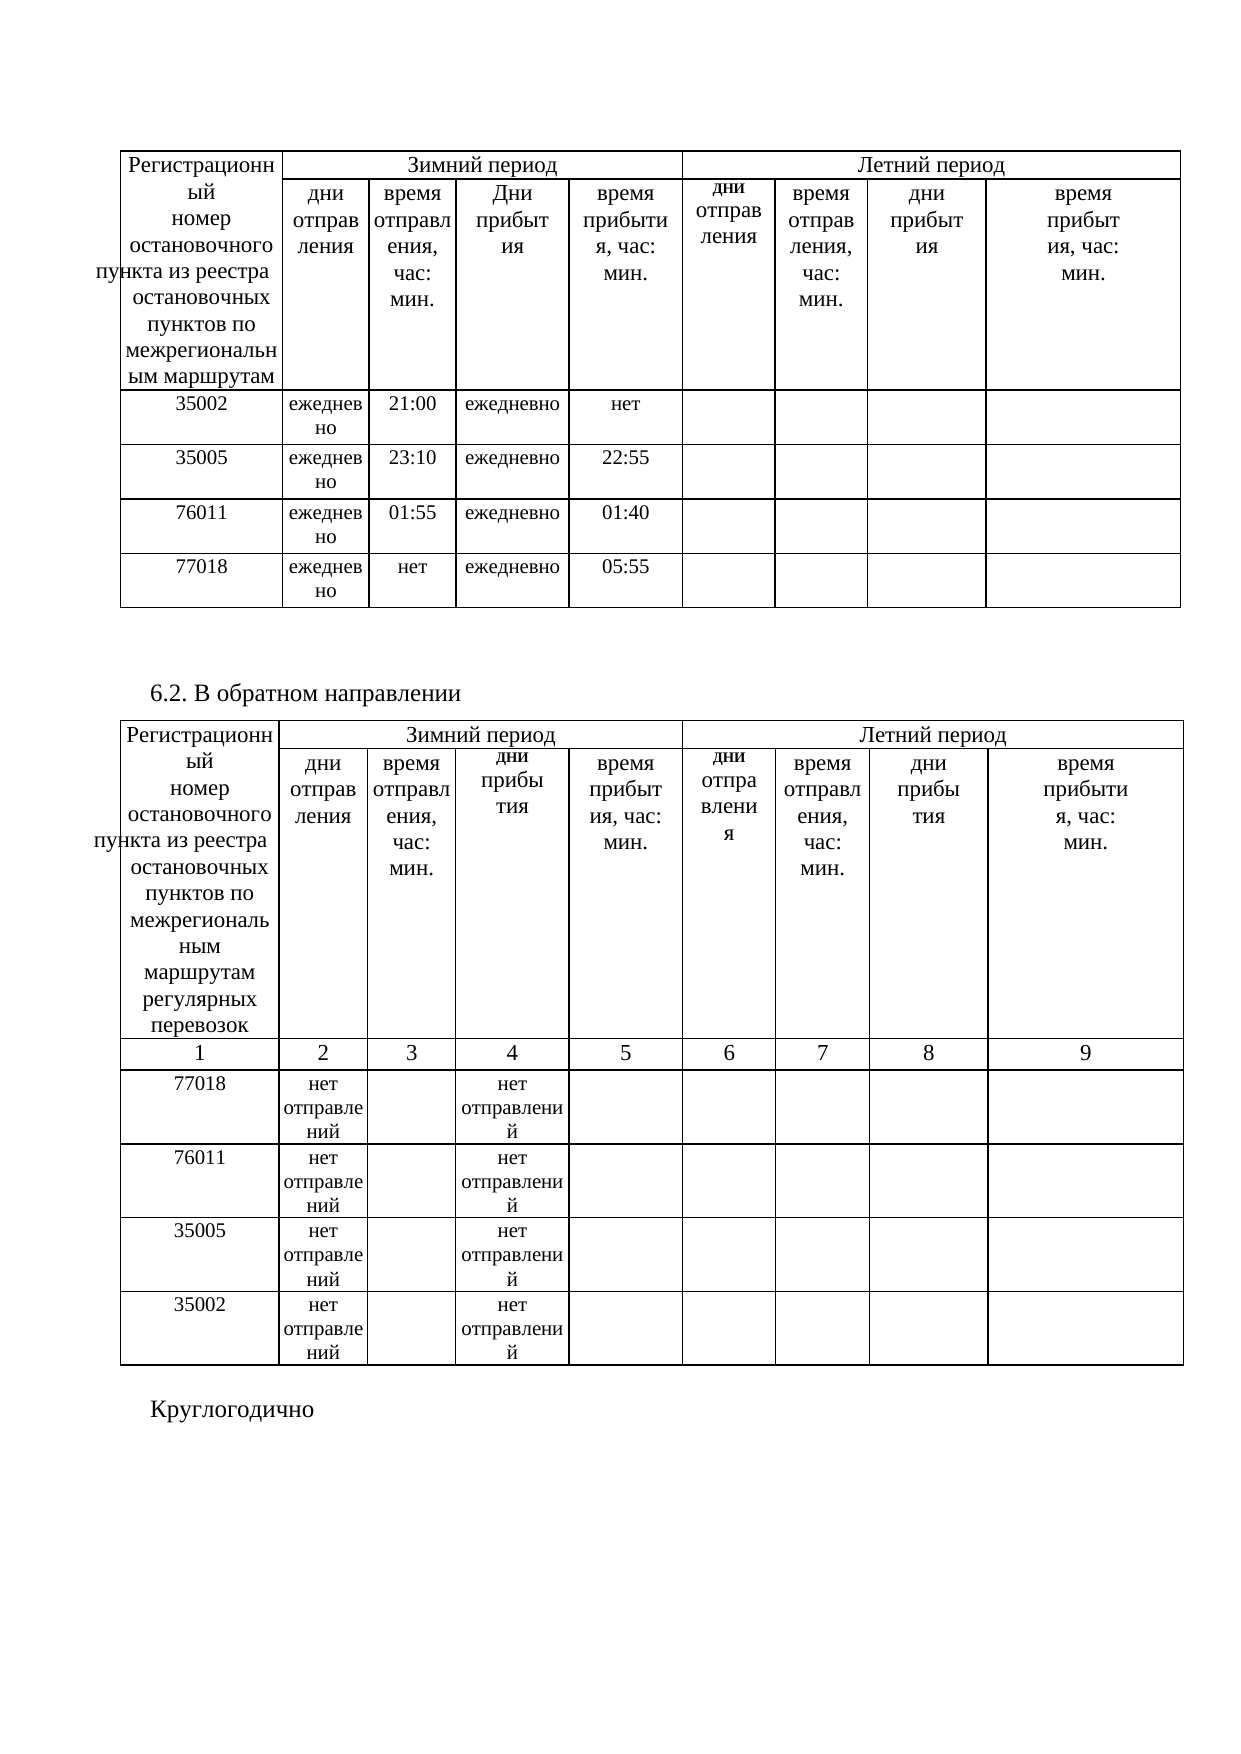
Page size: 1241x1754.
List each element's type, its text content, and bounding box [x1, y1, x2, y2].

table_cell время прибыти я, час: мин. [989, 749, 1183, 1037]
table_cell время прибыт ия, час: мин. [570, 749, 682, 1037]
table_cell ежедневно [457, 391, 568, 444]
table_cell 2 [280, 1039, 367, 1069]
table_cell дни прибы тия [870, 749, 987, 1037]
table_cell ДНИ отпра влени я [683, 749, 775, 1037]
table_cell [868, 554, 985, 607]
table_cell нет отправлений [456, 1071, 568, 1143]
table_header Зимний период [280, 721, 682, 747]
table_cell 23:10 [370, 445, 455, 498]
table_cell 35005 [121, 445, 282, 498]
table_cell нет отправлений [280, 1218, 367, 1291]
table_cell [987, 445, 1180, 498]
table_cell [368, 1218, 455, 1291]
table_cell 4 [456, 1039, 568, 1069]
table_cell [683, 500, 774, 552]
table_cell ежедневно [283, 391, 368, 444]
table_cell [776, 1218, 869, 1291]
table_cell [368, 1145, 455, 1217]
table_header Зимний период [283, 152, 682, 178]
table_cell дни прибыт ия [868, 180, 985, 389]
table_cell [368, 1071, 455, 1143]
table_cell Дни прибыт ия [457, 180, 568, 389]
table_cell [683, 554, 774, 607]
text Круглогодично [150, 1394, 1090, 1423]
text 6.2. В обратном направлении [150, 678, 1090, 707]
table_cell ежедневно [457, 445, 568, 498]
table_cell нет [570, 391, 682, 444]
table_cell время отправл ения, час: мин. [776, 749, 869, 1037]
table_cell ежедневно [283, 445, 368, 498]
table_cell 76011 [121, 1145, 278, 1217]
table_cell 6 [683, 1039, 775, 1069]
table_cell 77018 [121, 1071, 278, 1143]
table_header Регистрационный номер остановочного пункта из реестра остановочных пунктов по межрегиональным маршрутам регулярных перевозок [121, 721, 278, 1037]
table_cell [987, 391, 1180, 444]
table_cell время отправ ления, час: мин. [776, 180, 867, 389]
table_cell время прибыти я, час: мин. [570, 180, 682, 389]
table_cell 77018 [121, 554, 282, 607]
table_cell нет отправлений [280, 1292, 367, 1364]
table_cell 35002 [121, 391, 282, 444]
table_cell [870, 1145, 987, 1217]
table_cell нет отправлений [456, 1292, 568, 1364]
table_cell [868, 391, 985, 444]
table_cell [368, 1292, 455, 1364]
table_cell [570, 1071, 682, 1143]
table_cell [570, 1145, 682, 1217]
table_cell 9 [989, 1039, 1183, 1069]
table_cell 76011 [121, 500, 282, 552]
table_cell 22:55 [570, 445, 682, 498]
table_cell [776, 1292, 869, 1364]
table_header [121, 152, 282, 389]
table_header Летний период [683, 152, 1180, 178]
table_cell 8 [870, 1039, 987, 1069]
table_cell [570, 1292, 682, 1364]
table_cell 35002 [121, 1292, 278, 1364]
table_cell [870, 1071, 987, 1143]
table_cell [683, 1292, 775, 1364]
table_cell [776, 1071, 869, 1143]
table_cell 7 [776, 1039, 869, 1069]
table_cell 01:55 [370, 500, 455, 552]
table_cell ДНИ отправ ления [683, 180, 774, 389]
table_cell время отправл ения, час: мин. [368, 749, 455, 1037]
table_cell [989, 1145, 1183, 1217]
table_cell нет [370, 554, 455, 607]
table_cell [989, 1071, 1183, 1143]
table_cell [683, 445, 774, 498]
table_cell 35005 [121, 1218, 278, 1291]
table_cell ДНИ прибы тия [456, 749, 568, 1037]
table_cell нет отправлений [456, 1145, 568, 1217]
table_cell дни отправ ления [283, 180, 368, 389]
table_cell 01:40 [570, 500, 682, 552]
table_cell дни отправ ления [280, 749, 367, 1037]
table_cell [683, 1218, 775, 1291]
table_cell 3 [368, 1039, 455, 1069]
table_cell [683, 391, 774, 444]
table_cell [683, 1071, 775, 1143]
table_cell [776, 1145, 869, 1217]
table_cell [683, 1145, 775, 1217]
table_cell нет отправлений [456, 1218, 568, 1291]
table_cell ежедневно [457, 554, 568, 607]
table_cell [776, 391, 867, 444]
table_cell [989, 1218, 1183, 1291]
table_cell нет отправлений [280, 1071, 367, 1143]
table_cell время отправл ения, час: мин. [370, 180, 455, 389]
table_cell 05:55 [570, 554, 682, 607]
table_cell [776, 500, 867, 552]
table_cell время прибыт ия, час: мин. [987, 180, 1180, 389]
table_cell [868, 445, 985, 498]
table_cell [987, 500, 1180, 552]
table_cell ежедневно [283, 500, 368, 552]
table_cell [570, 1218, 682, 1291]
table_cell [776, 554, 867, 607]
table_cell [989, 1292, 1183, 1364]
table_cell ежедневно [457, 500, 568, 552]
table_cell [870, 1218, 987, 1291]
table_cell ежедневно [283, 554, 368, 607]
table_cell [870, 1292, 987, 1364]
table_cell 1 [121, 1039, 278, 1069]
table_cell 21:00 [370, 391, 455, 444]
table_cell [868, 500, 985, 552]
table_cell [987, 554, 1180, 607]
table_cell [776, 445, 867, 498]
table_header Летний период [683, 721, 1183, 747]
table_cell 5 [570, 1039, 682, 1069]
table_cell нет отправлений [280, 1145, 367, 1217]
